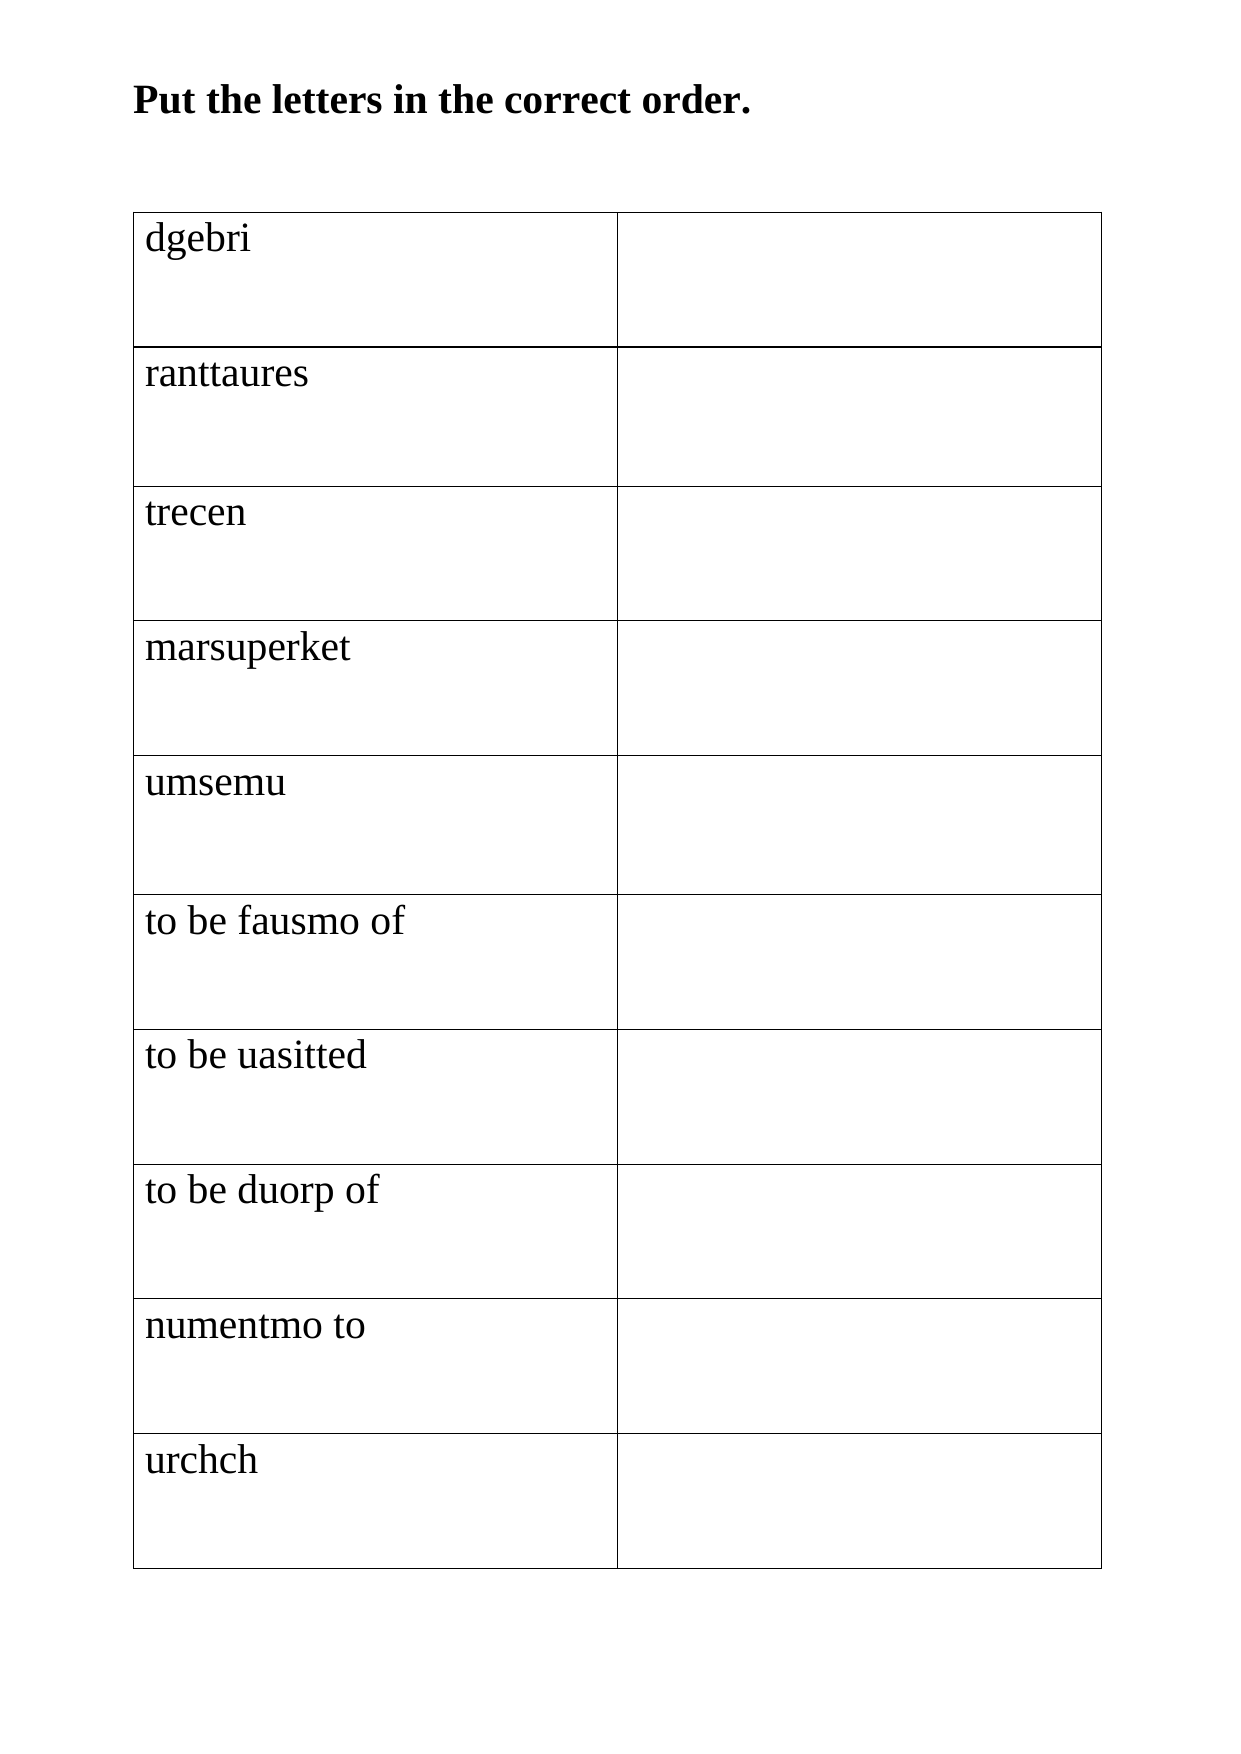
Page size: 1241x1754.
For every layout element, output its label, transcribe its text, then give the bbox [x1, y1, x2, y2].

table_cell [618, 756, 1101, 894]
table_cell [618, 1299, 1101, 1433]
table_cell to be fausmo of [134, 895, 617, 1029]
table_cell [618, 621, 1101, 755]
table_cell umsemu [134, 756, 617, 894]
text Put the letters in the correct order. [133, 75, 1093, 123]
table_cell urchch [134, 1434, 617, 1568]
table_header dgebri [134, 213, 617, 346]
table_cell to be uasitted [134, 1030, 617, 1164]
table_cell to be duorp of [134, 1165, 617, 1298]
table_cell [618, 1165, 1101, 1298]
table_cell marsuperket [134, 621, 617, 755]
table_cell ranttaures [134, 348, 617, 486]
table_cell [618, 1434, 1101, 1568]
table_cell [618, 895, 1101, 1029]
table_header [618, 213, 1101, 346]
table_cell [618, 348, 1101, 486]
table_cell [618, 487, 1101, 620]
table_cell numentmo to [134, 1299, 617, 1433]
table_cell trecen [134, 487, 617, 620]
table_cell [618, 1030, 1101, 1164]
